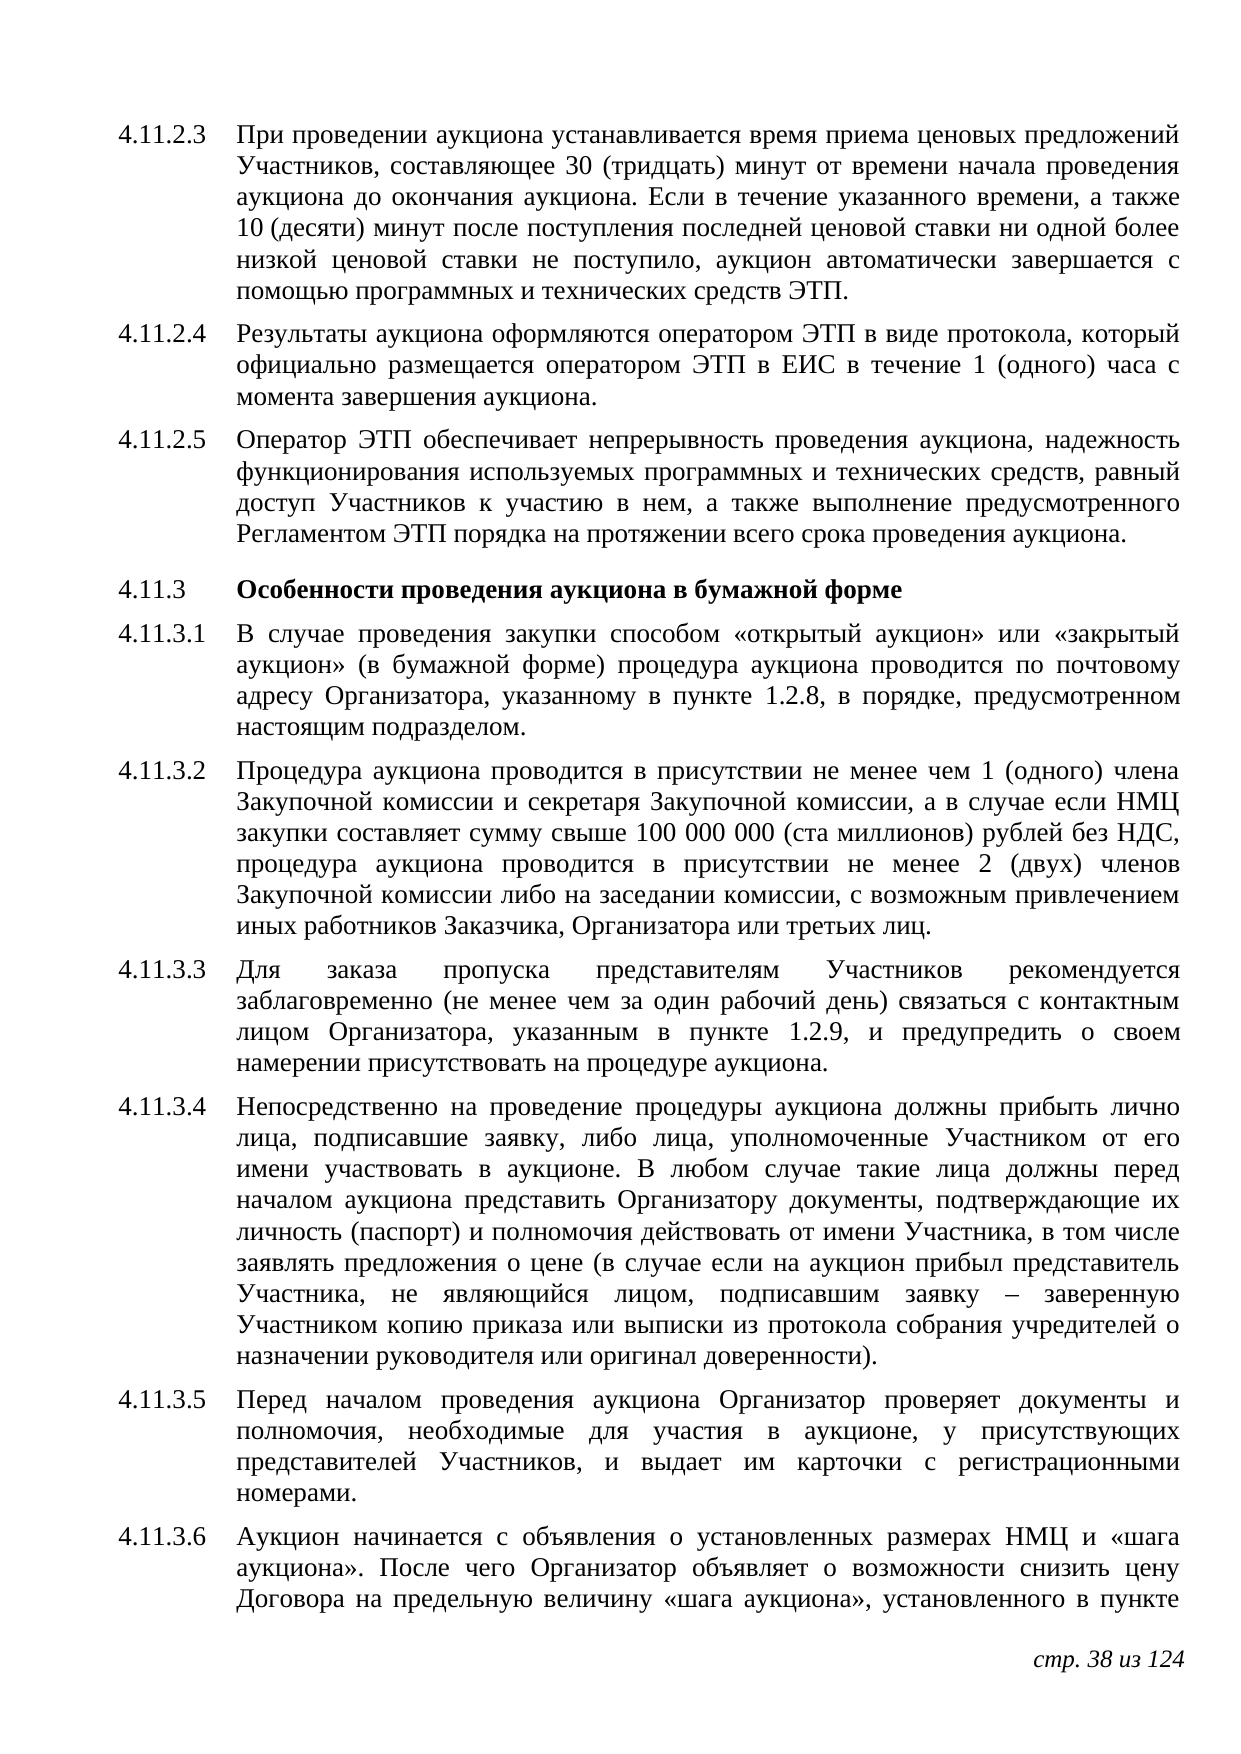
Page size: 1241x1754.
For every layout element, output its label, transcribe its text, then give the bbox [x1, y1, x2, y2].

text Непосредственно на проведение процедуры аукциона должны прибыть лично лица, подписавшие заявку, либо лица, уполномоченные Участником от его имени участвовать в аукционе. В любом случае такие лица должны перед началом аукциона представить Организатору документы, подтверждающие их личность (паспорт) и полномочия действовать от имени Участника, в том числе заявлять предложения о цене (в случае если на аукцион прибыл представитель Участника, не являющийся лицом, подписавшим заявку – заверенную Участником копию приказа или выписки из протокола собрания учредителей о назначении руководителя или оригинал доверенности). [118, 1090, 1181, 1371]
text Для заказа пропуска представителям Участников рекомендуется заблаговременно (не менее чем за один рабочий день) связаться с контактным лицом Организатора, указанным в пункте 1.2.9, и предупредить о своем намерении присутствовать на процедуре аукциона. [118, 953, 1181, 1078]
text Особенности проведения аукциона в бумажной форме [118, 573, 1181, 604]
text В случае проведения закупки способом «открытый аукцион» или «закрытый аукцион» (в бумажной форме) процедура аукциона проводится по почтовому адресу Организатора, указанному в пункте 1.2.8, в порядке, предусмотренном настоящим подразделом. [118, 617, 1181, 741]
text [118, 1520, 1181, 1613]
text При проведении аукциона устанавливается время приема ценовых предложений Участников, составляющее 30 (тридцать) минут от времени начала проведения аукциона до окончания аукциона. Если в течение указанного времени, а также 10 (десяти) минут после поступления последней ценовой ставки ни одной более низкой ценовой ставки не поступило, аукцион автоматически завершается с помощью программных и технических средств ЭТП. [118, 118, 1181, 305]
text Результаты аукциона оформляются оператором ЭТП в виде протокола, который официально размещается оператором ЭТП в ЕИС в течение 1 (одного) часа с момента завершения аукциона. [118, 317, 1181, 411]
text Процедура аукциона проводится в присутствии не менее чем 1 (одного) члена Закупочной комиссии и секретаря Закупочной комиссии, а в случае если НМЦ закупки составляет сумму свыше 100 000 000 (ста миллионов) рублей без НДС, процедура аукциона проводится в присутствии не менее 2 (двух) членов Закупочной комиссии либо на заседании комиссии, с возможным привлечением иных работников Заказчика, Организатора или третьих лиц. [118, 754, 1181, 941]
text Оператор ЭТП обеспечивает непрерывность проведения аукциона, надежность функционирования используемых программных и технических средств, равный доступ Участников к участию в нем, а также выполнение предусмотренного Регламентом ЭТП порядка на протяжении всего срока проведения аукциона. [118, 423, 1181, 548]
text Перед началом проведения аукциона Организатор проверяет документы и полномочия, необходимые для участия в аукционе, у присутствующих представителей Участников, и выдает им карточки с регистрационными номерами. [118, 1383, 1181, 1508]
